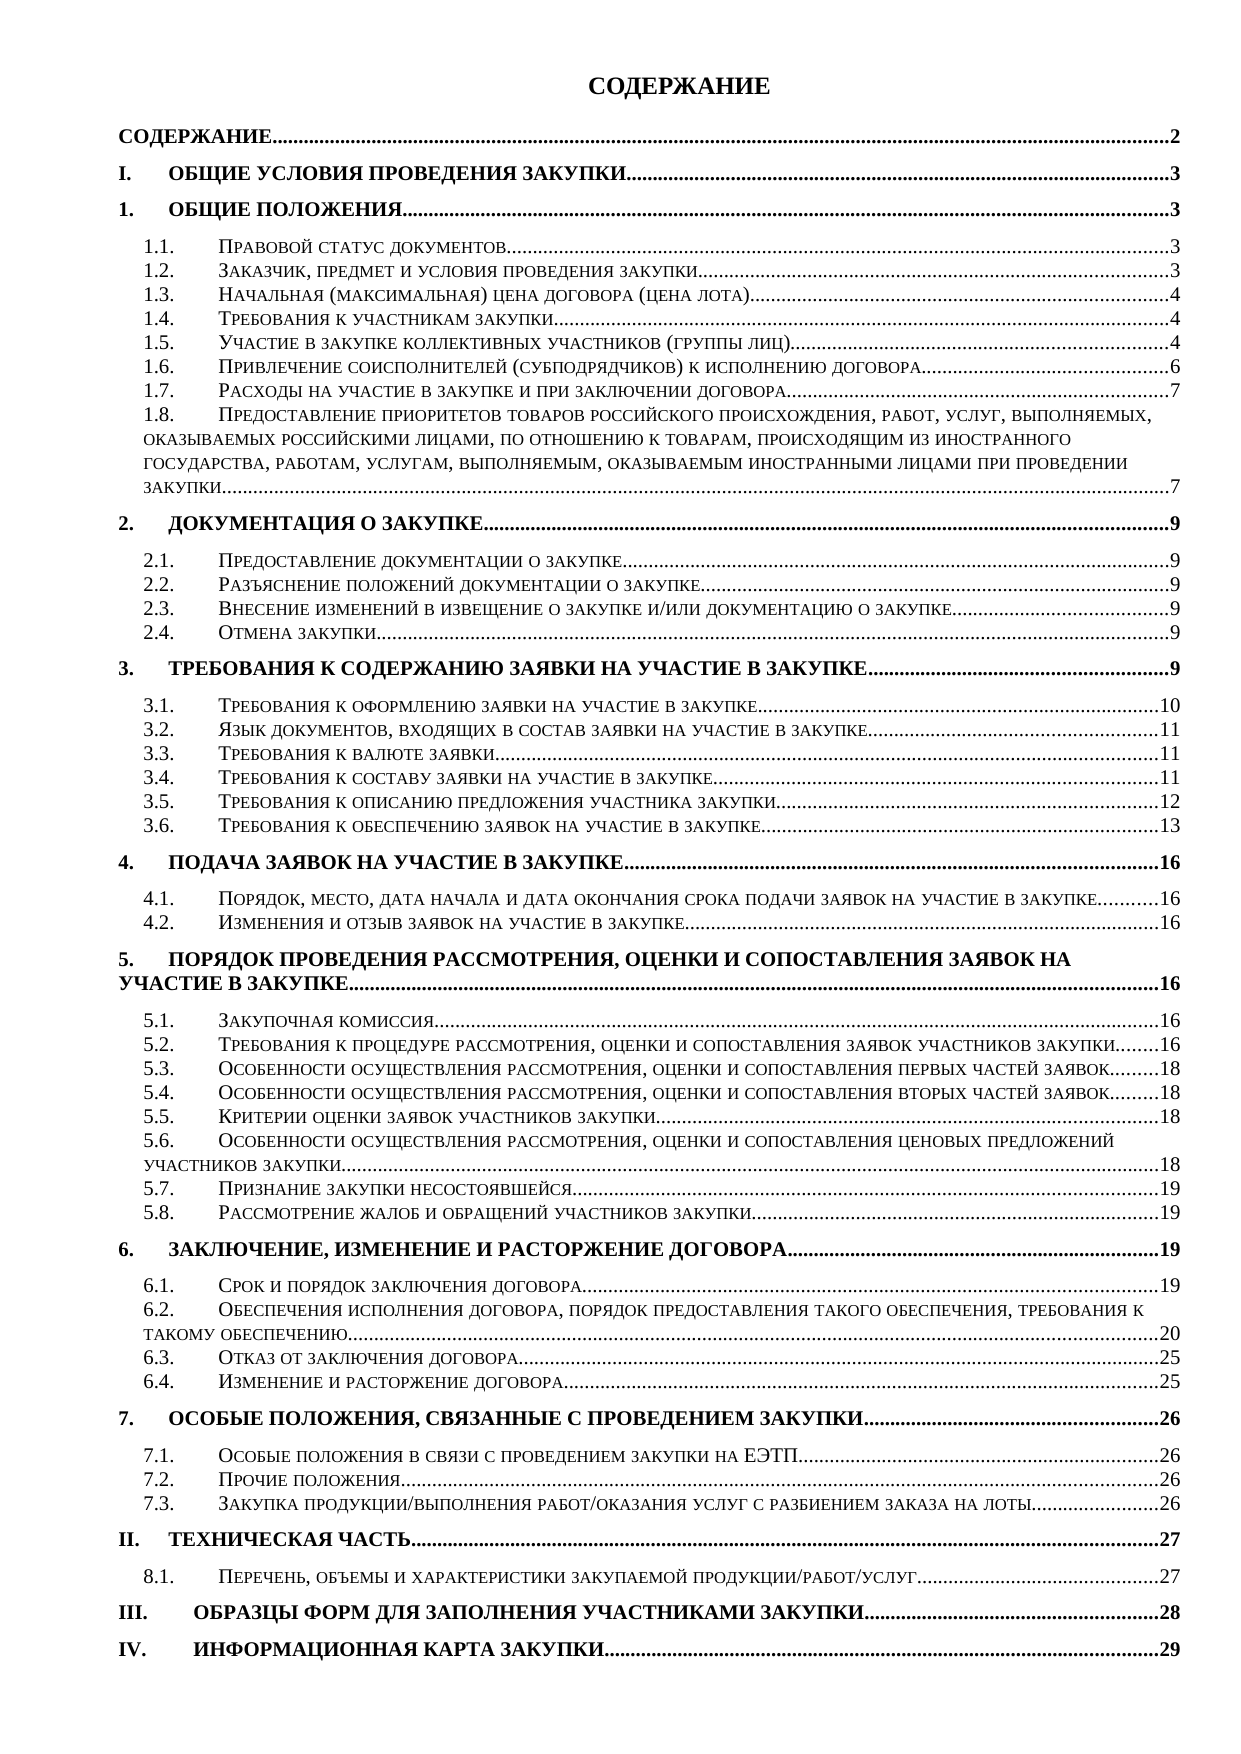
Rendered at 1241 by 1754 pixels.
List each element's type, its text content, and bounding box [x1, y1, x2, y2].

text 7.2. Прочие положения 26 [143, 1467, 1181, 1491]
text 5.4. Особенности осуществления рассмотрения, оценки и сопоставления вторых частей заявок 18 [143, 1080, 1181, 1104]
text 5.2. Требования к процедуре рассмотрения, оценки и сопоставления заявок участников закупки 16 [143, 1032, 1181, 1056]
text 5.6. Особенности осуществления рассмотрения, оценки и сопоставления ценовых предложений участников закупки 18 [143, 1128, 1181, 1176]
text II. ТЕХНИЧЕСКАЯ ЧАСТЬ 27 [118, 1527, 1181, 1551]
text 4. ПОДАЧА ЗАЯВОК НА УЧАСТИЕ В ЗАКУПКЕ 16 [118, 850, 1181, 874]
text 1.3. Начальная (максимальная) цена договора (цена лота) 4 [143, 282, 1181, 306]
text 1.4. Требования к участникам закупки 4 [143, 306, 1181, 330]
text 6. ЗАКЛЮЧЕНИЕ, ИЗМЕНЕНИЕ И РАСТОРЖЕНИЕ ДОГОВОРА 19 [118, 1237, 1181, 1261]
text 1.2. Заказчик, предмет и условия проведения закупки. 3 [143, 258, 1181, 282]
text I. ОБЩИЕ УСЛОВИЯ ПРОВЕДЕНИЯ закупки 3 [118, 161, 1181, 185]
text 2.4. Отмена закупки 9 [143, 620, 1181, 644]
text 2. ДОКУМЕНТАЦИЯ О ЗАКУПКЕ 9 [118, 511, 1181, 535]
text 3.1. Требования к оформлению заявки на участие в закупке 10 [143, 693, 1181, 717]
text 7.1. Особые положения в связи с проведением закупки на ЕЭТП 26 [143, 1442, 1181, 1467]
text 1.1. Правовой статус документов 3 [143, 234, 1181, 258]
text 5.5. Критерии оценки заявок участников закупки 18 [143, 1104, 1181, 1128]
text 5.1. Закупочная комиссия 16 [143, 1007, 1181, 1032]
text 5.8. Рассмотрение жалоб и обращений участников закупки 19 [143, 1200, 1181, 1224]
text 8.1. Перечень, объемы и характеристики закупаемой продукции/работ/услуг 27 [143, 1564, 1181, 1588]
text 5. ПОРЯДОК ПРОВЕДЕНИЯ РАССМОТРЕНИЯ, ОЦЕНКИ И СОПОСТАВЛЕНИЯ ЗАЯВОК НА УЧАСТИЕ В ЗАКУПКЕ 16 [118, 947, 1181, 995]
text 3.3. Требования к валюте заявки 11 [143, 741, 1181, 765]
text 6.2. Обеспечения исполнения договора, порядок предоставления такого обеспечения, требования к такому обеспечению 20 [143, 1297, 1181, 1345]
text 5.7. Признание закупки несостоявшейся 19 [143, 1176, 1181, 1200]
text 4.1. Порядок, место, дата начала и дата окончания срока подачи заявок на участие в закупке 16 [143, 886, 1181, 910]
text IV. ИНФОРМАЦИОННАЯ КАРТА ЗАКУПКИ 29 [118, 1637, 1181, 1661]
text 2.3. Внесение изменений в извещение о закупке и/или документацию о закупке 9 [143, 596, 1181, 620]
text 2.2. Разъяснение положений документации о закупке 9 [143, 572, 1181, 596]
text 3.2. Язык документов, входящих в состав заявки на участие в закупке 11 [143, 717, 1181, 741]
text 3. ТРЕБОВАНИЯ К СОДЕРЖАНИЮ ЗАЯВКИ НА УЧАСТИЕ В ЗАКУПКЕ 9 [118, 656, 1181, 680]
text 1.5. Участие в закупке коллективных участников (группы лиц) 4 [143, 330, 1181, 354]
text 6.1. Срок и порядок заключения договора 19 [143, 1273, 1181, 1297]
text 3.5. Требования к описанию предложения участника закупки 12 [143, 789, 1181, 813]
text СОДЕРЖАНИЕ 2 [118, 124, 1181, 148]
text 4.2. Изменения и отзыв заявок на участие в закупке 16 [143, 910, 1181, 934]
subtitle СОДЕРЖАНИЕ [177, 71, 1181, 99]
text 1.7. Расходы на участие в закупке и при заключении договора 7 [143, 378, 1181, 402]
text 3.4. Требования к составу заявки на участие в закупке 11 [143, 765, 1181, 789]
text 6.3. Отказ от заключения договора 25 [143, 1345, 1181, 1369]
text 5.3. Особенности осуществления рассмотрения, оценки и сопоставления первых частей заявок 18 [143, 1056, 1181, 1080]
text 2.1. Предоставление документации о закупке 9 [143, 547, 1181, 572]
text 3.6. Требования к обеспечению заявок на участие в закупке 13 [143, 813, 1181, 837]
text 1. ОБЩИЕ ПОЛОЖЕНИЯ 3 [118, 197, 1181, 221]
text 1.6. Привлечение соисполнителей (субподрядчиков) к исполнению договора 6 [143, 354, 1181, 378]
text 1.8. Предоставление приоритетов товаров российского происхождения, работ, услуг, выполняемых, оказываемых российскими лицами, по отношению к товарам, происходящим из иностранного государства, работам, услугам, выполняемым, оказываемым иностранными лицами при проведении закупки 7 [143, 402, 1181, 498]
text 7.3. Закупка продукции/выполнения работ/оказания услуг с разбиением заказа на лоты 26 [143, 1491, 1181, 1515]
text 6.4. Изменение и расторжение договора 25 [143, 1369, 1181, 1393]
text III. ОБРАЗЦЫ ФОРМ ДЛЯ ЗАПОЛНЕНИЯ УЧАСТНИКАМИ ЗАКУПКИ 28 [118, 1600, 1181, 1624]
text 7. ОСОБЫЕ ПОЛОЖЕНИЯ, СВЯЗАННЫЕ С ПРОВЕДЕНИЕМ ЗАКУПКИ 26 [118, 1406, 1181, 1430]
